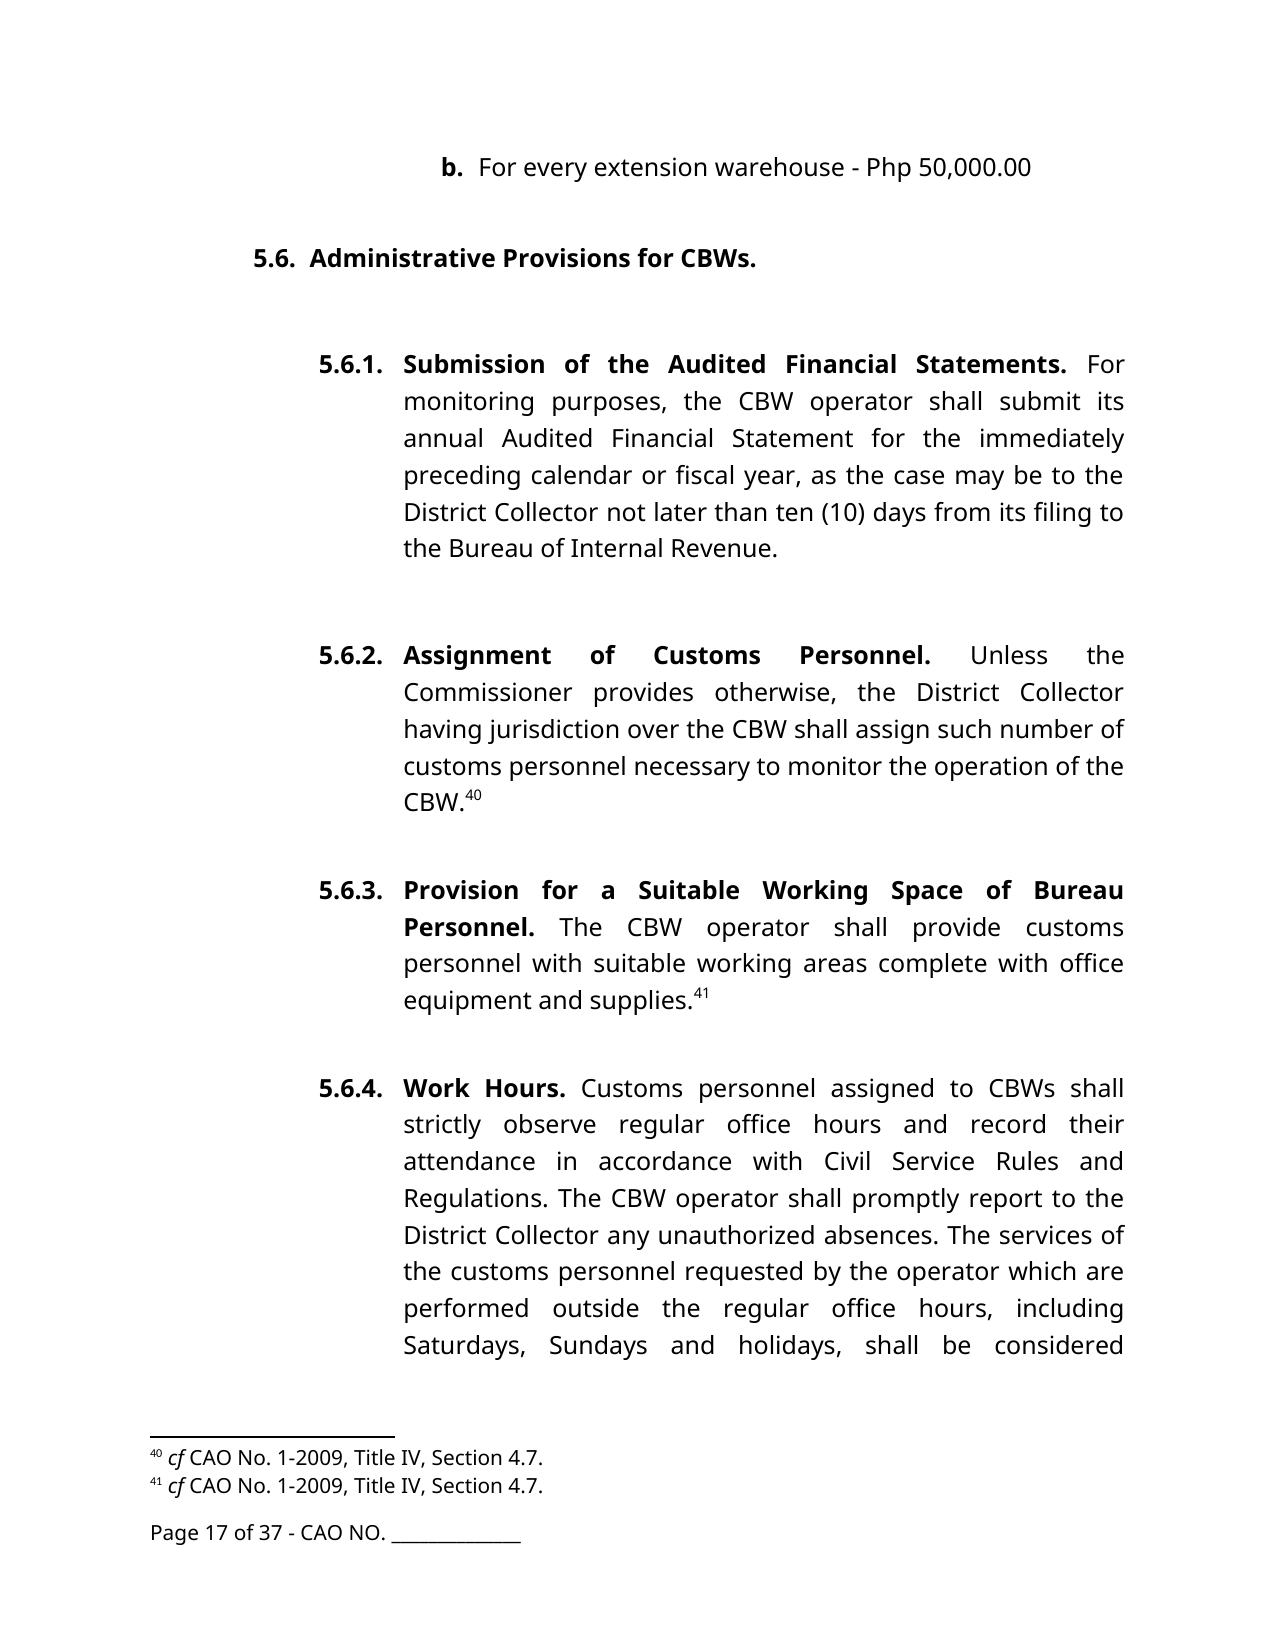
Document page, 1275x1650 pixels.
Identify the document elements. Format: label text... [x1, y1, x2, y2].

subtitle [319, 1070, 1125, 1362]
subtitle Provision for a Suitable Working Space of Bureau Personnel. The CBW operator shall provide customs personnel with suitable working areas complete with office equipment and supplies. [319, 872, 1125, 1017]
subtitle Assignment of Customs Personnel. Unless the Commissioner provides otherwise, the District Collector having jurisdiction over the CBW shall assign such number of customs personnel necessary to monitor the operation of the CBW. [319, 638, 1125, 819]
list For every extension warehouse - Php 50,000.00 [441, 150, 1125, 184]
subtitle Administrative Provisions for CBWs. [253, 240, 1125, 274]
subtitle Submission of the Audited Financial Statements. For monitoring purposes, the CBW operator shall submit its annual Audited Financial Statement for the immediately preceding calendar or fiscal year, as the case may be to the District Collector not later than ten (10) days from its filing to the Bureau of Internal Revenue. [319, 347, 1125, 565]
